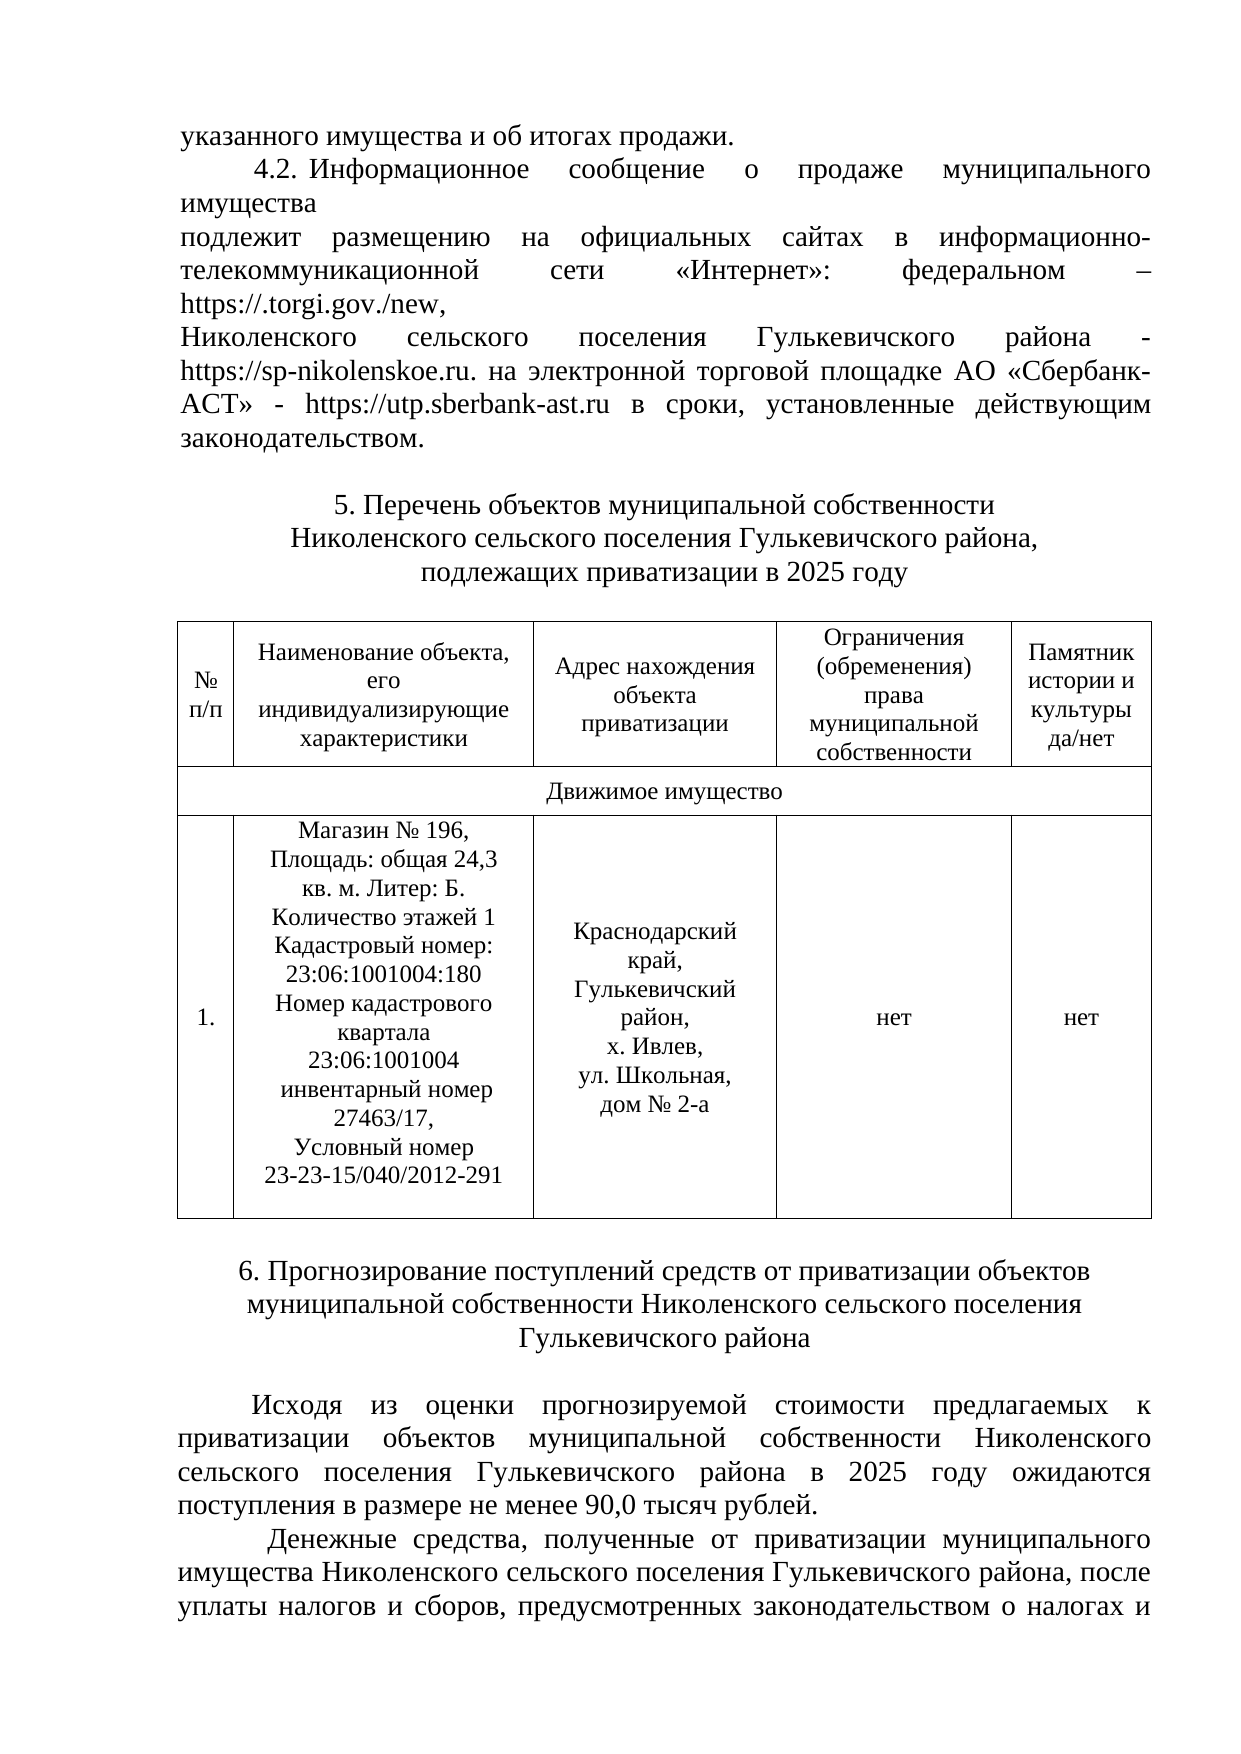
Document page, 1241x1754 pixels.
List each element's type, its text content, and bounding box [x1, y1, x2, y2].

table_header Адрес нахождения объекта приватизации [534, 622, 776, 766]
table_header Памятник истории и культуры да/нет [1012, 622, 1151, 766]
table_cell Магазин № 196, Площадь: общая 24,3 кв. м. Литер: Б. Количество этажей 1 Кадастровый номер: 23:06:1001004:180 Номер кадастрового квартала 23:06:1001004 инвентарный номер 27463/17, Условный номер 23-23-15/040/2012-291 [234, 816, 533, 1218]
table_header Ограничения (обременения) права муниципальной собственности [777, 622, 1011, 766]
table_cell нет [1012, 816, 1151, 1218]
list Информационное сообщение о продаже муниципального имущества подлежит размещению на официальных сайтах в информационно- телекоммуникационной сети «Интернет»: федеральном – https://.torgi.gov./new, Николенского сельского поселения Гулькевичского района - https://sp-nikolenskoe.ru. на электронной торговой площадке АО «Сбербанк-АСТ» - https://utp.sberbank-ast.ru в сроки, установленные действующим законодательством. [180, 152, 1152, 453]
text Николенского сельского поселения Гулькевичского района, [177, 521, 1152, 554]
text 5. Перечень объектов муниципальной собственности [177, 487, 1152, 521]
table_header № п/п [178, 622, 233, 766]
table_cell нет [777, 816, 1011, 1218]
table_header Наименование объекта, его индивидуализирующие характеристики [234, 622, 533, 766]
text подлежащих приватизации в 2025 году [177, 554, 1152, 588]
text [177, 1521, 1152, 1622]
table_cell 1. [178, 816, 233, 1218]
table_cell Краснодарский край, Гулькевичский район, х. Ивлев, ул. Школьная, дом № 2-а [534, 816, 776, 1218]
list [180, 118, 1152, 152]
table_cell Движимое имущество [178, 767, 1151, 814]
text 6. Прогнозирование поступлений средств от приватизации объектов муниципальной собственности Николенского сельского поселения Гулькевичского района [177, 1253, 1152, 1353]
text Исходя из оценки прогнозируемой стоимости предлагаемых к приватизации объектов муниципальной собственности Николенского сельского поселения Гулькевичского района в 2025 году ожидаются поступления в размере не менее 90,0 тысяч рублей. [177, 1387, 1152, 1521]
